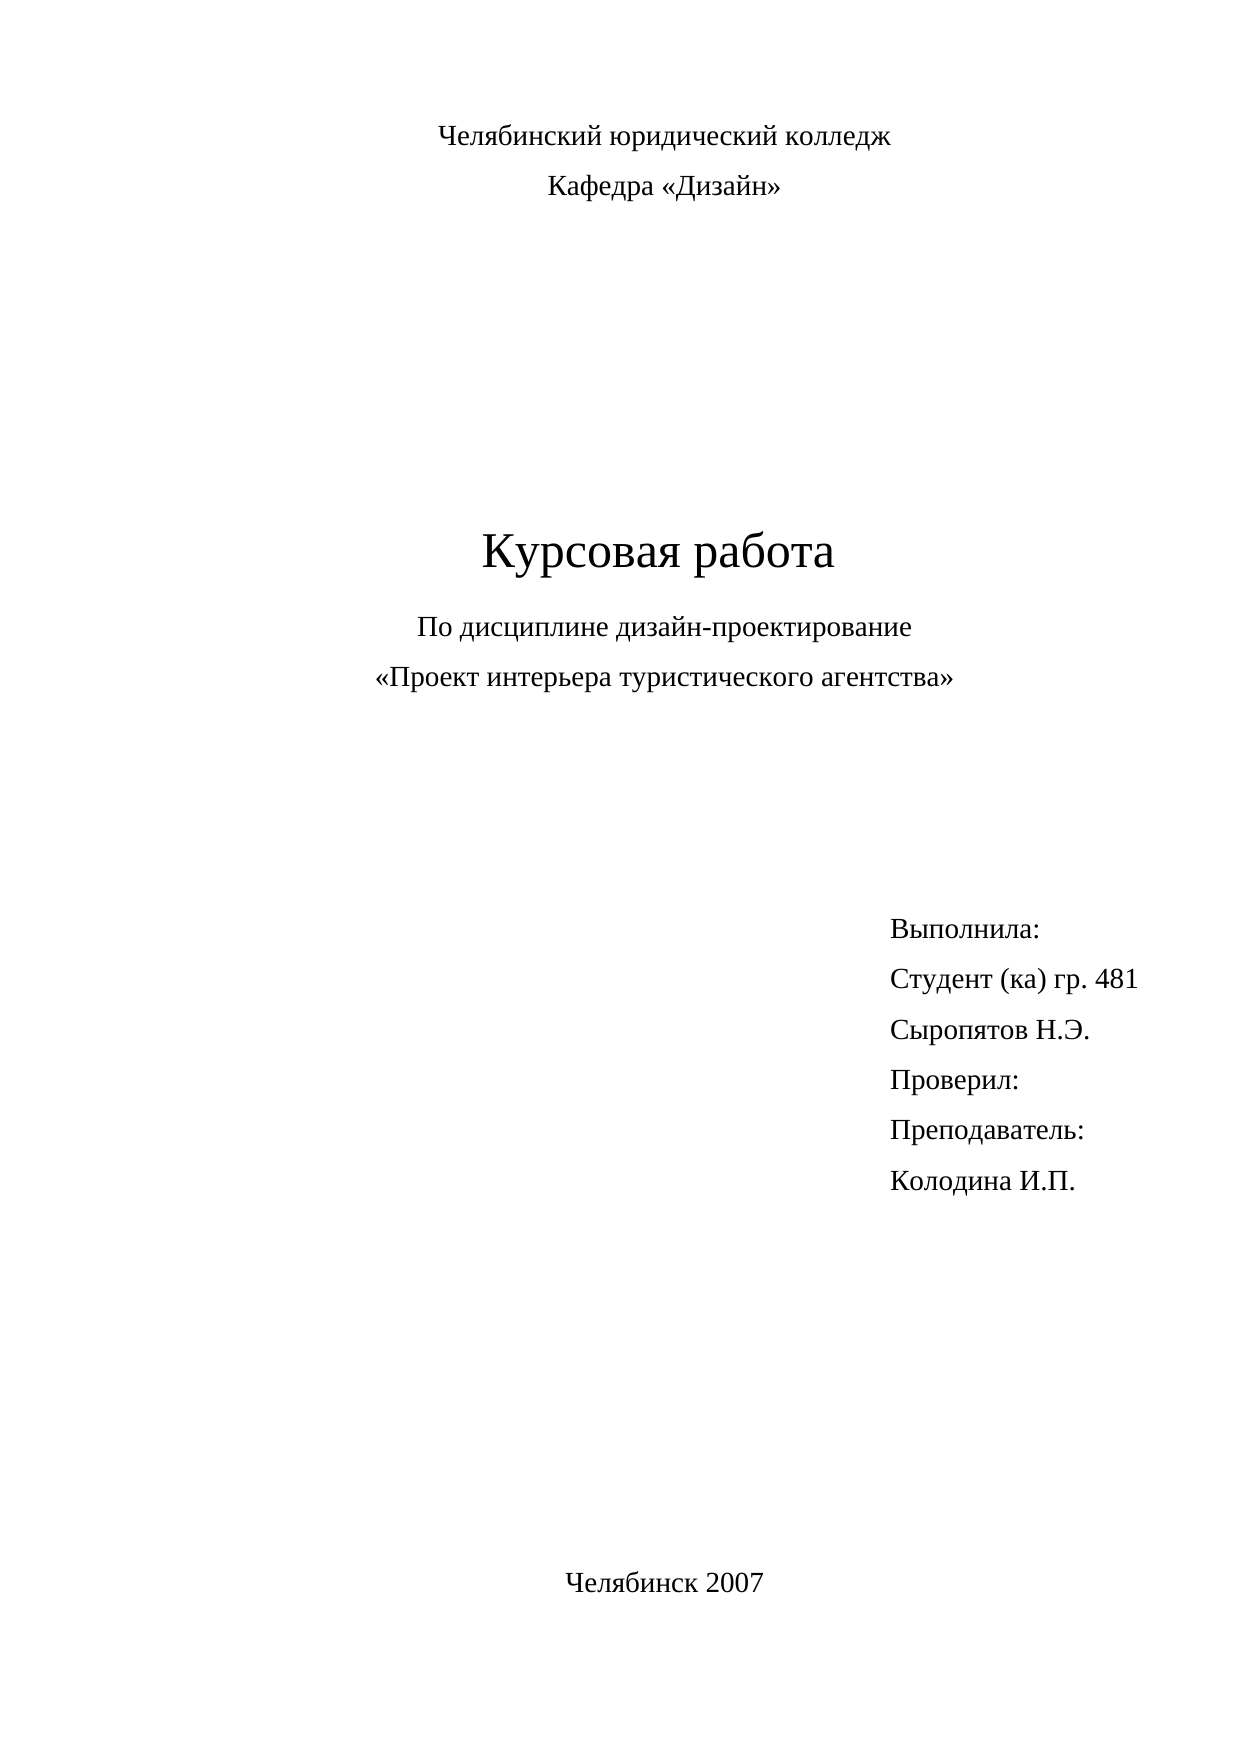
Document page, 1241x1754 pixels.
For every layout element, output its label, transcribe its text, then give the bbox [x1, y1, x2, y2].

text Челябинский юридический колледж [177, 118, 1152, 152]
text Выполнила: [177, 911, 1152, 945]
text Кафедра «Дизайн» [177, 168, 1152, 202]
text Сыропятов Н.Э. [177, 1012, 1152, 1045]
text Челябинск 2007 [177, 1565, 1152, 1599]
text Курсовая работа [177, 521, 1152, 578]
text «Проект интерьера туристического агентства» [177, 659, 1152, 693]
text По дисциплине дизайн-проектирование [177, 609, 1152, 643]
text Студент (ка) гр. 481 [177, 961, 1152, 995]
text Колодина И.П. [177, 1163, 1152, 1196]
text Преподаватель: [177, 1112, 1152, 1146]
text Проверил: [177, 1062, 1152, 1096]
